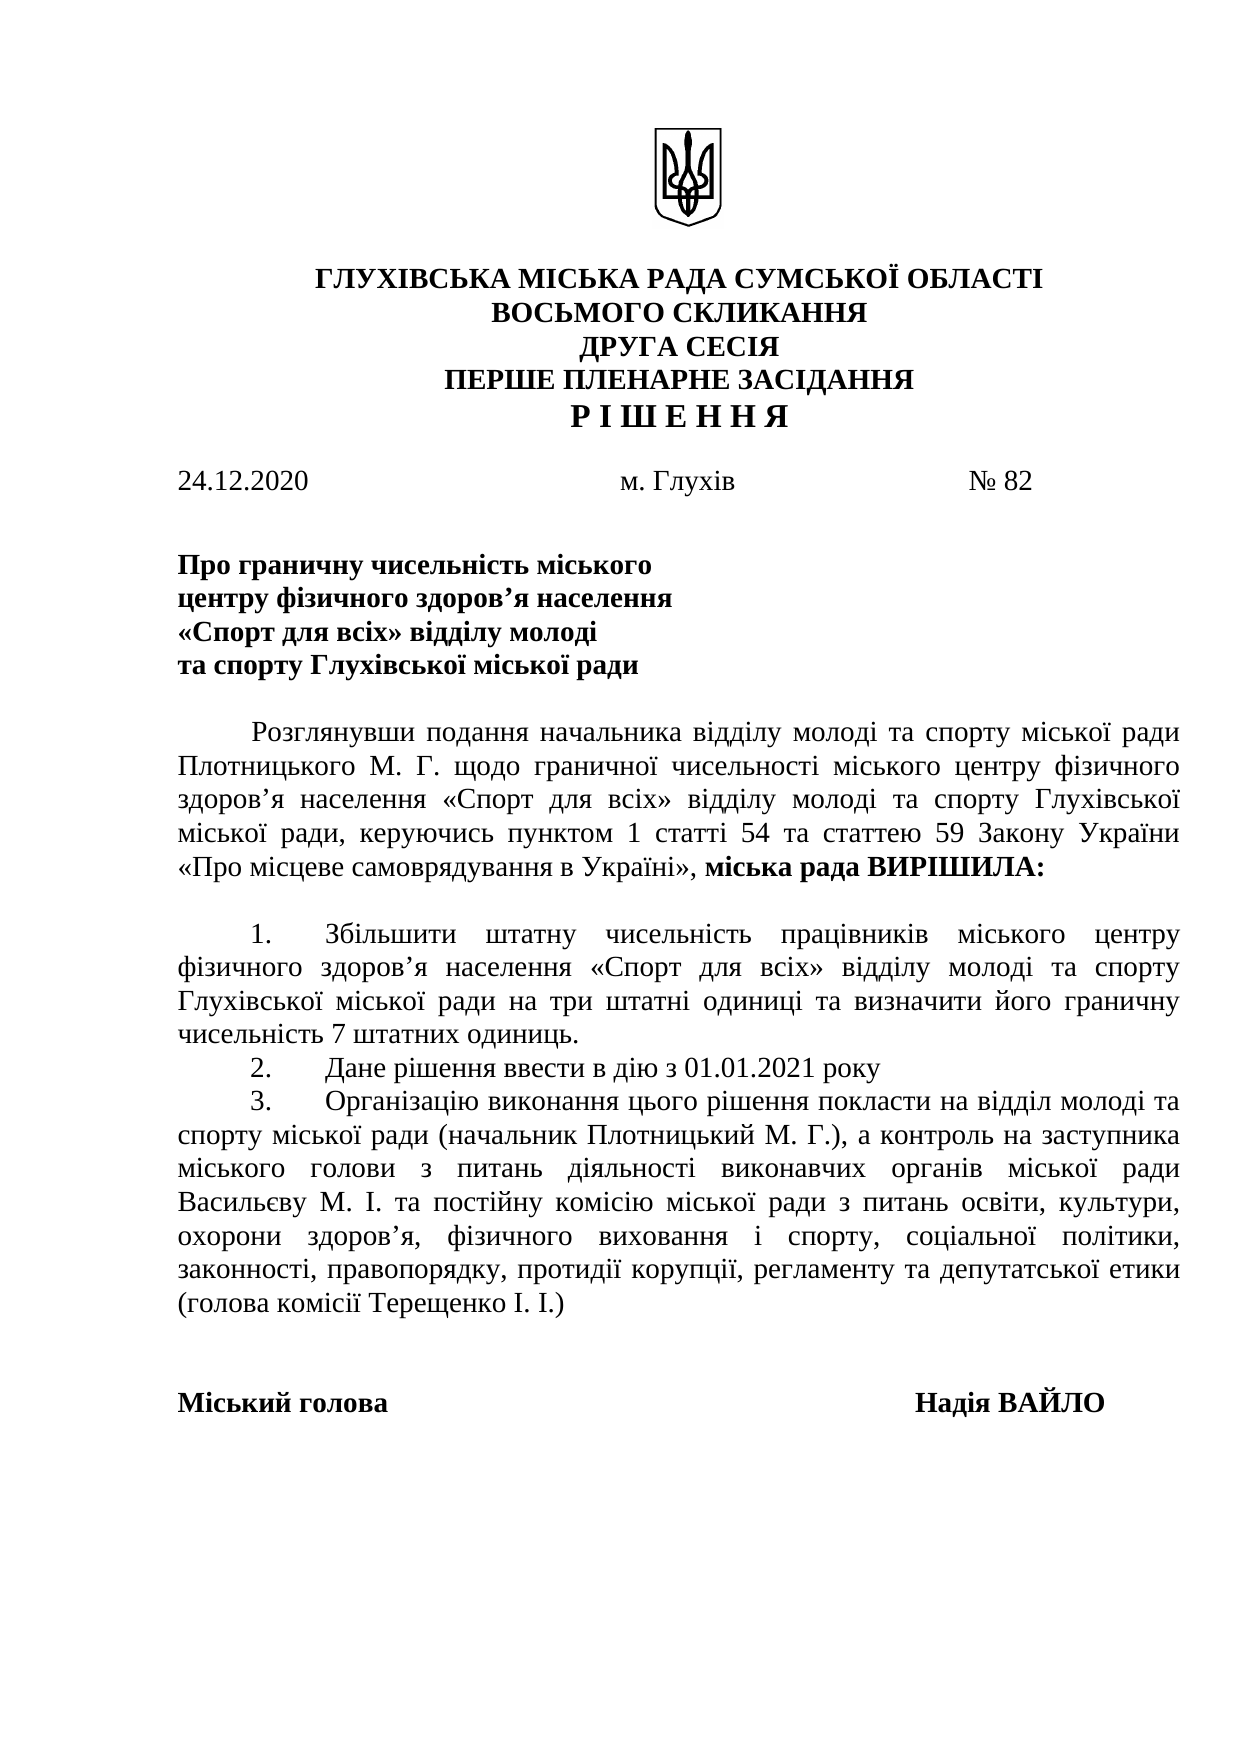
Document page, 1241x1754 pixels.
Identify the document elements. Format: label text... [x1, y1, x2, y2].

subtitle Р І Ш Е Н Н Я [177, 396, 1181, 434]
list Збільшити штатну чисельність працівників міського центру фізичного здоров’я населення «Спорт для всіх» відділу молоді та спорту Глухівської міської ради на три штатні одиниці та визначити його граничну чисельність 7 штатних одиниць. [177, 916, 1181, 1050]
subtitle ВОСЬМОГО СКЛИКАННЯ [177, 295, 1181, 329]
text Розглянувши подання начальника відділу молоді та спорту міської ради Плотницького М. Г. щодо граничної чисельності міського центру фізичного здоров’я населення «Спорт для всіх» відділу молоді та спорту Глухівської міської ради, керуючись пунктом 1 статті 54 та статтею 59 Закону України «Про місцеве самоврядування в Україні», міська рада ВИРІШИЛА: [177, 714, 1181, 882]
picture [652, 127, 724, 229]
text центру фізичного здоров’я населення [177, 580, 1181, 614]
text «Спорт для всіх» відділу молоді [177, 614, 1181, 647]
subtitle ГЛУХІВСЬКА МІСЬКА РАДА СУМСЬКОЇ ОБЛАСТІ [177, 262, 1181, 295]
text ДРУГА СЕСІЯ [177, 329, 1181, 362]
text Про граничну чисельність міського [177, 547, 1181, 580]
list Організацію виконання цього рішення покласти на відділ молоді та спорту міської ради (начальник Плотницький М. Г.), а контроль на заступника міського голови з питань діяльності виконавчих органів міської ради Васильєву М. І. та постійну комісію міської ради з питань освіти, культури, охорони здоров’я, фізичного виховання і спорту, соціальної політики, законності, правопорядку, протидії корупції, регламенту та депутатської етики (голова комісії Терещенко І. І.) [177, 1083, 1181, 1318]
text ПЕРШЕ ПЛЕНАРНЕ ЗАСІДАННЯ [177, 362, 1181, 396]
text Міський голова Надія ВАЙЛО [177, 1385, 1181, 1419]
subtitle 24.12.2020 м. Глухів № 82 [177, 463, 1181, 496]
text та спорту Глухівської міської ради [177, 647, 1181, 681]
list Дане рішення ввести в дію з 01.01.2021 року [177, 1050, 1181, 1083]
